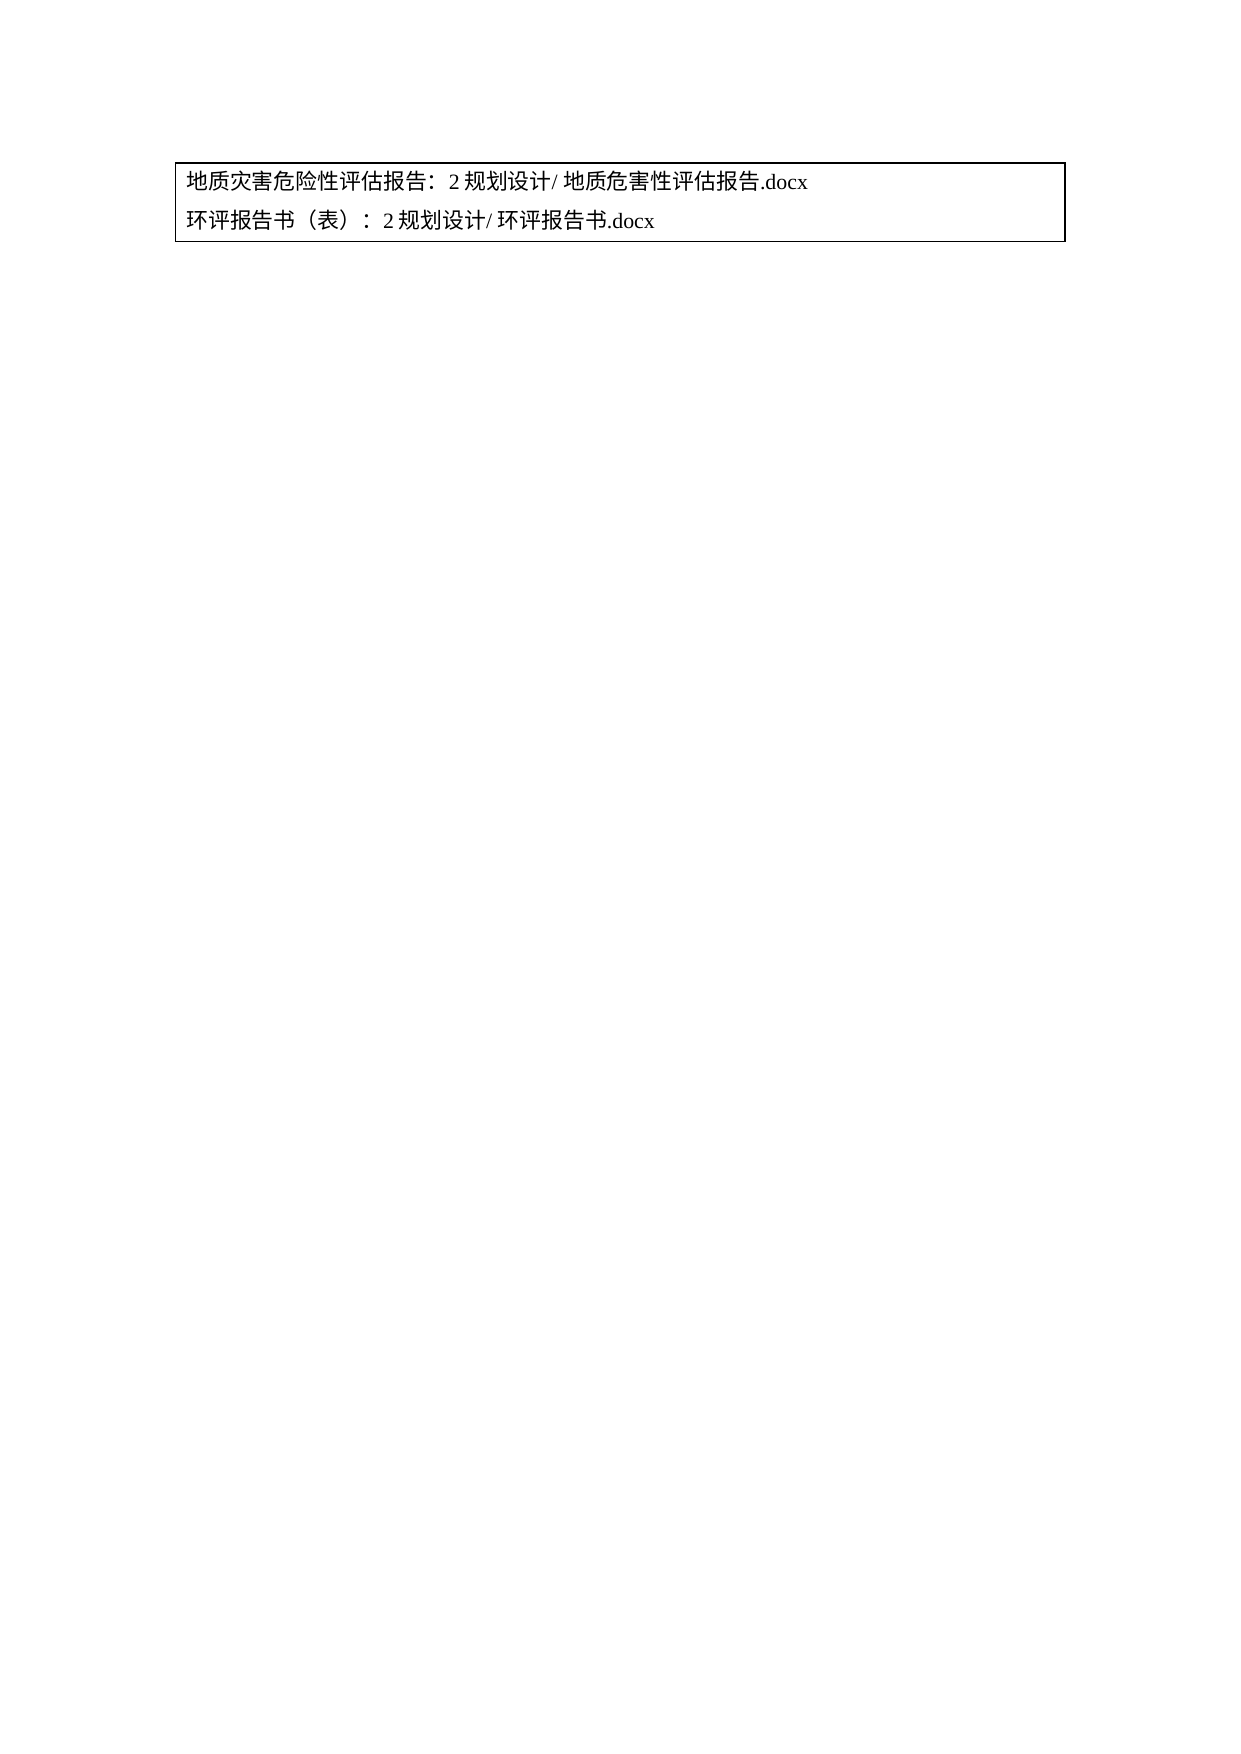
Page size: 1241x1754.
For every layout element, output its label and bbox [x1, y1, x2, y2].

table_header [176, 164, 1064, 241]
